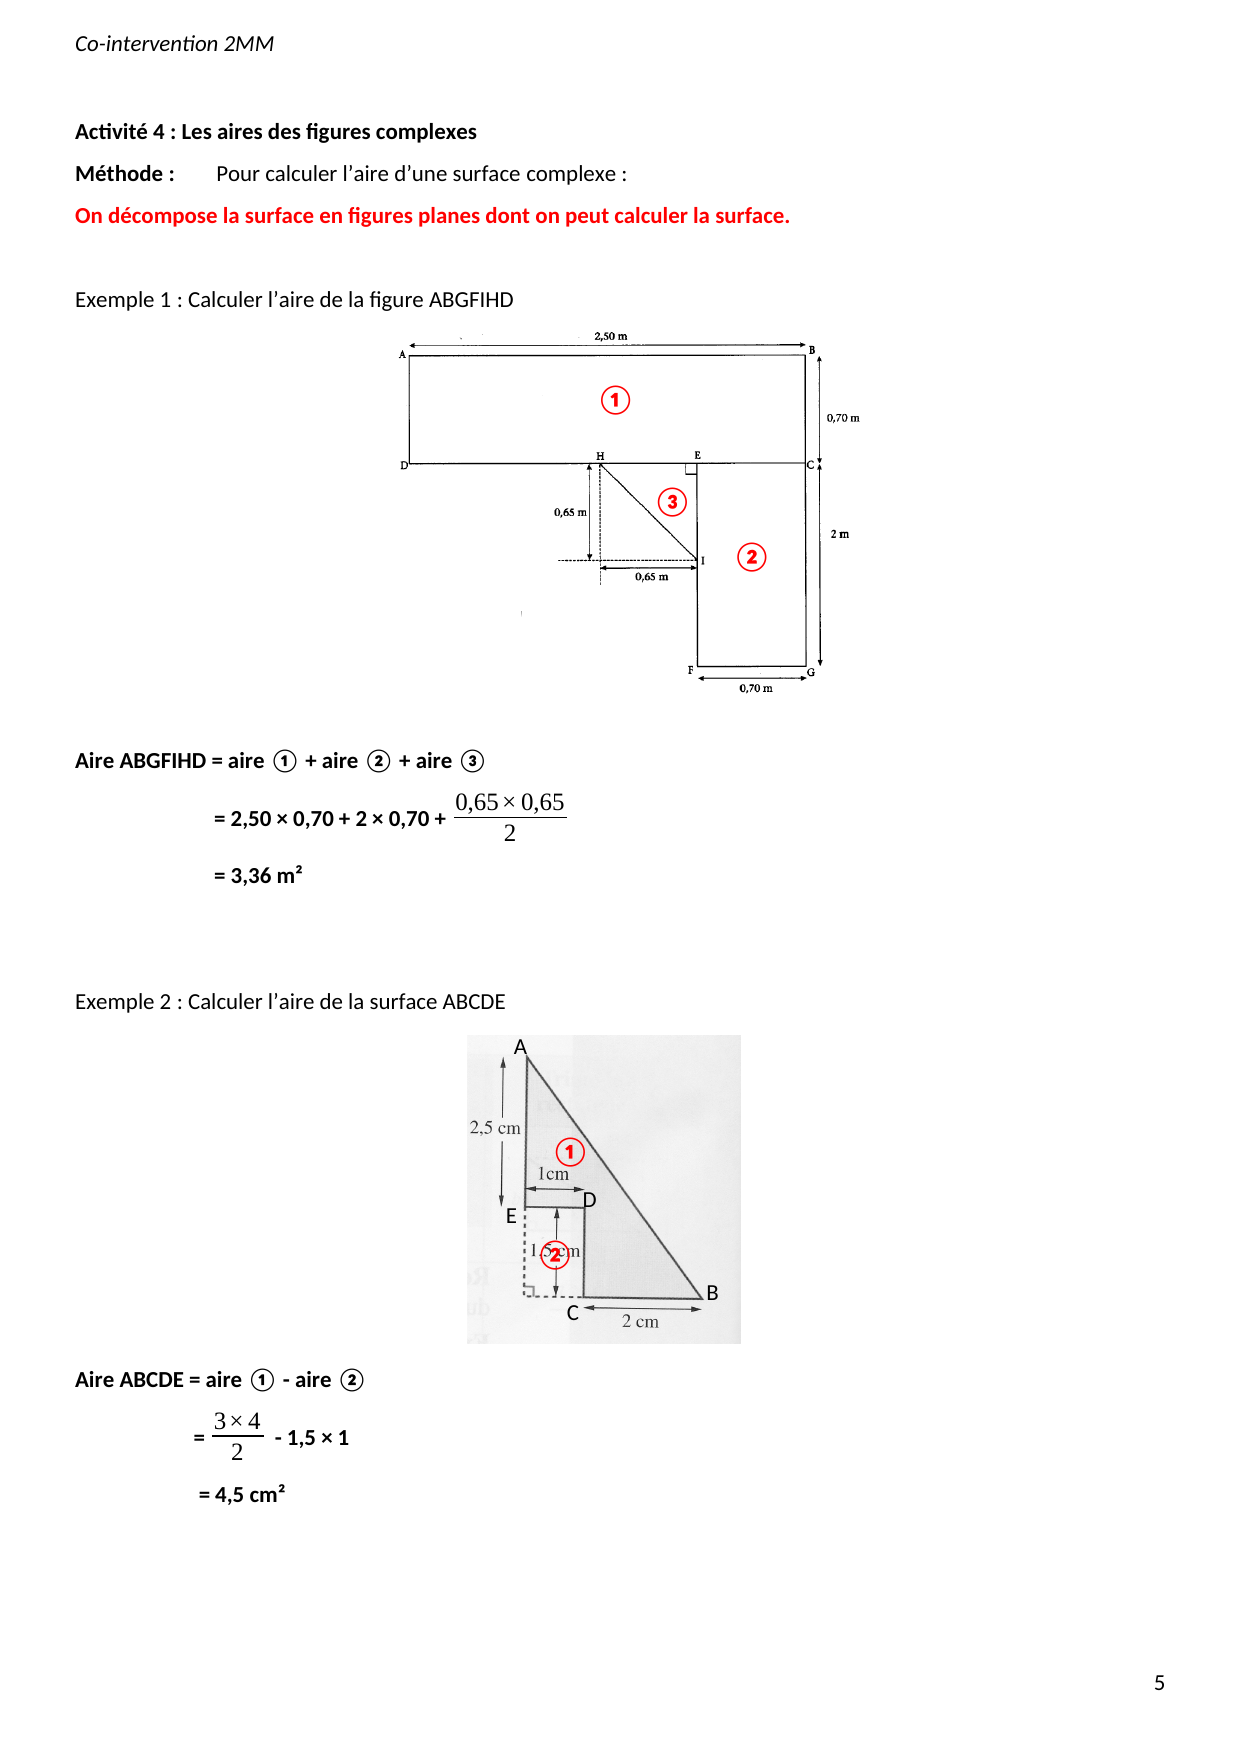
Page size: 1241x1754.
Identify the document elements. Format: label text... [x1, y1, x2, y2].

text = 3,36 m² [75, 862, 1165, 889]
text On décompose la surface en figures planes dont on peut calculer la surface. [75, 201, 1165, 229]
text Exemple 1 : Calculer l’aire de la figure ABGFIHD [75, 285, 1165, 313]
text Méthode : Pour calculer l’aire d’une surface complexe : [75, 159, 1165, 187]
text Aire ABGFIHD = aire ① + aire ② + aire ③ [75, 747, 1165, 775]
picture [468, 1035, 741, 1342]
text Activité 4 : Les aires des figures complexes [75, 117, 1165, 145]
text = 4,5 cm² [75, 1480, 1165, 1508]
text Aire ABCDE = aire ① - aire ② [75, 1365, 1165, 1393]
text Exemple 2 : Calculer l’aire de la surface ABCDE [75, 987, 1165, 1016]
picture [390, 327, 863, 693]
text = 2,50 × 0,70 + 2 × 0,70 + [75, 789, 1165, 848]
text = - 1,5 × 1 [75, 1407, 1165, 1466]
